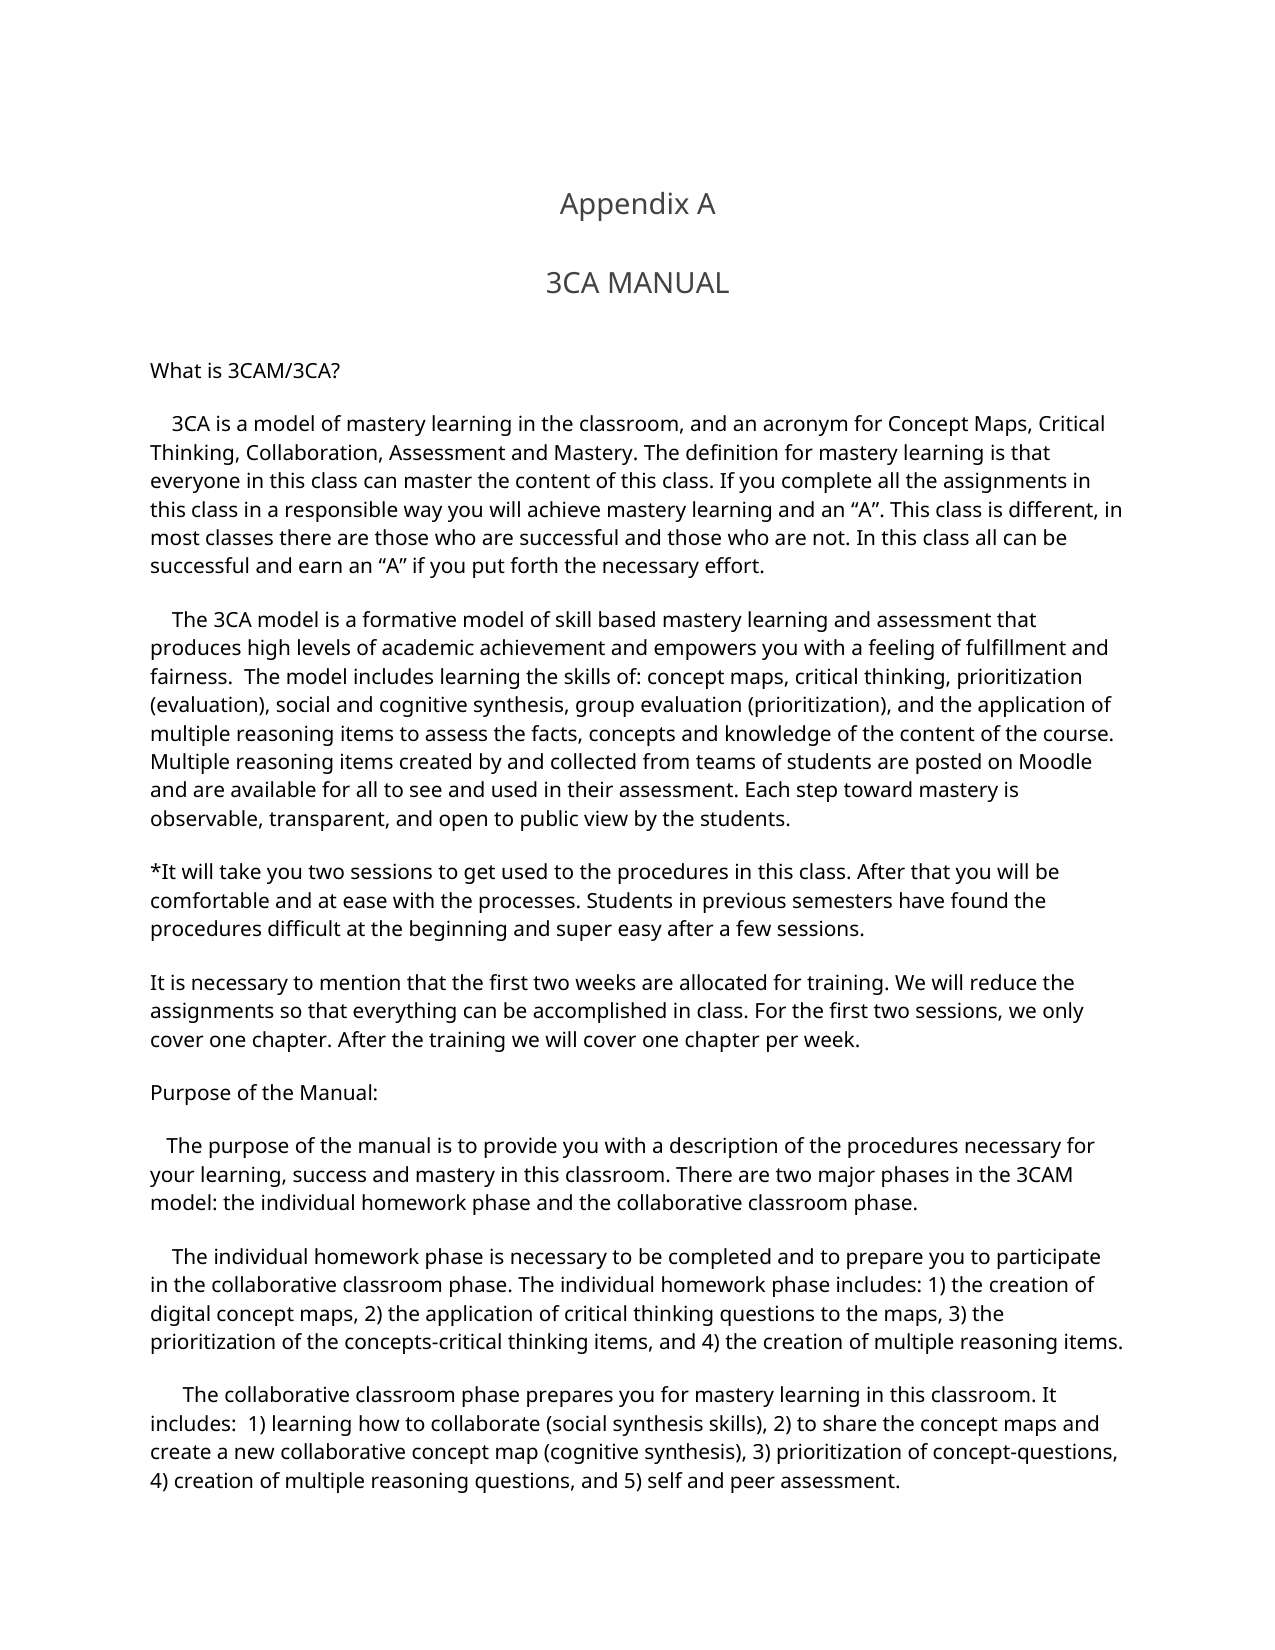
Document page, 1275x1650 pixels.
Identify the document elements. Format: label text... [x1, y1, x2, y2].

text The 3CA model is a formative model of skill based mastery learning and assessment that produces high levels of academic achievement and empowers you with a feeling of fulfillment and fairness. The model includes learning the skills of: concept maps, critical thinking, prioritization (evaluation), social and cognitive synthesis, group evaluation (prioritization), and the application of multiple reasoning items to assess the facts, concepts and knowledge of the content of the course. Multiple reasoning items created by and collected from teams of students are posted on Moodle and are available for all to see and used in their assessment. Each step toward mastery is observable, transparent, and open to public view by the students. [150, 605, 1125, 832]
text The individual homework phase is necessary to be completed and to prepare you to participate in the collaborative classroom phase. The individual homework phase includes: 1) the creation of digital concept maps, 2) the application of critical thinking questions to the maps, 3) the prioritization of the concepts-critical thinking items, and 4) the creation of multiple reasoning items. [150, 1242, 1125, 1356]
text It is necessary to mention that the first two weeks are allocated for training. We will reduce the assignments so that everything can be accomplished in class. For the first two sessions, we only cover one chapter. After the training we will cover one chapter per week. [150, 968, 1125, 1053]
subtitle Appendix A [150, 183, 1125, 223]
text The purpose of the manual is to provide you with a description of the procedures necessary for your learning, success and mastery in this classroom. There are two major phases in the 3CAM model: the individual homework phase and the collaborative classroom phase. [150, 1132, 1125, 1217]
text *It will take you two sessions to get used to the procedures in this class. After that you will be comfortable and at ease with the processes. Students in previous semesters have found the procedures difficult at the beginning and super easy after a few sessions. [150, 857, 1125, 943]
subtitle 3CA MANUAL [150, 262, 1125, 302]
text 3CA is a model of mastery learning in the classroom, and an acronym for Concept Maps, Critical Thinking, Collaboration, Assessment and Mastery. The definition for mastery learning is that everyone in this class can master the content of this class. If you complete all the assignments in this class in a responsible way you will achieve mastery learning and an “A”. This class is different, in most classes there are those who are successful and those who are not. In this class all can be successful and earn an “A” if you put forth the necessary effort. [150, 409, 1125, 580]
text The collaborative classroom phase prepares you for mastery learning in this classroom. It includes: 1) learning how to collaborate (social synthesis skills), 2) to share the concept maps and create a new collaborative concept map (cognitive synthesis), 3) prioritization of concept-questions, 4) creation of multiple reasoning questions, and 5) self and peer assessment. [150, 1381, 1125, 1494]
text What is 3CAM/3CA? [150, 316, 1125, 384]
text Purpose of the Manual: [150, 1078, 1125, 1107]
